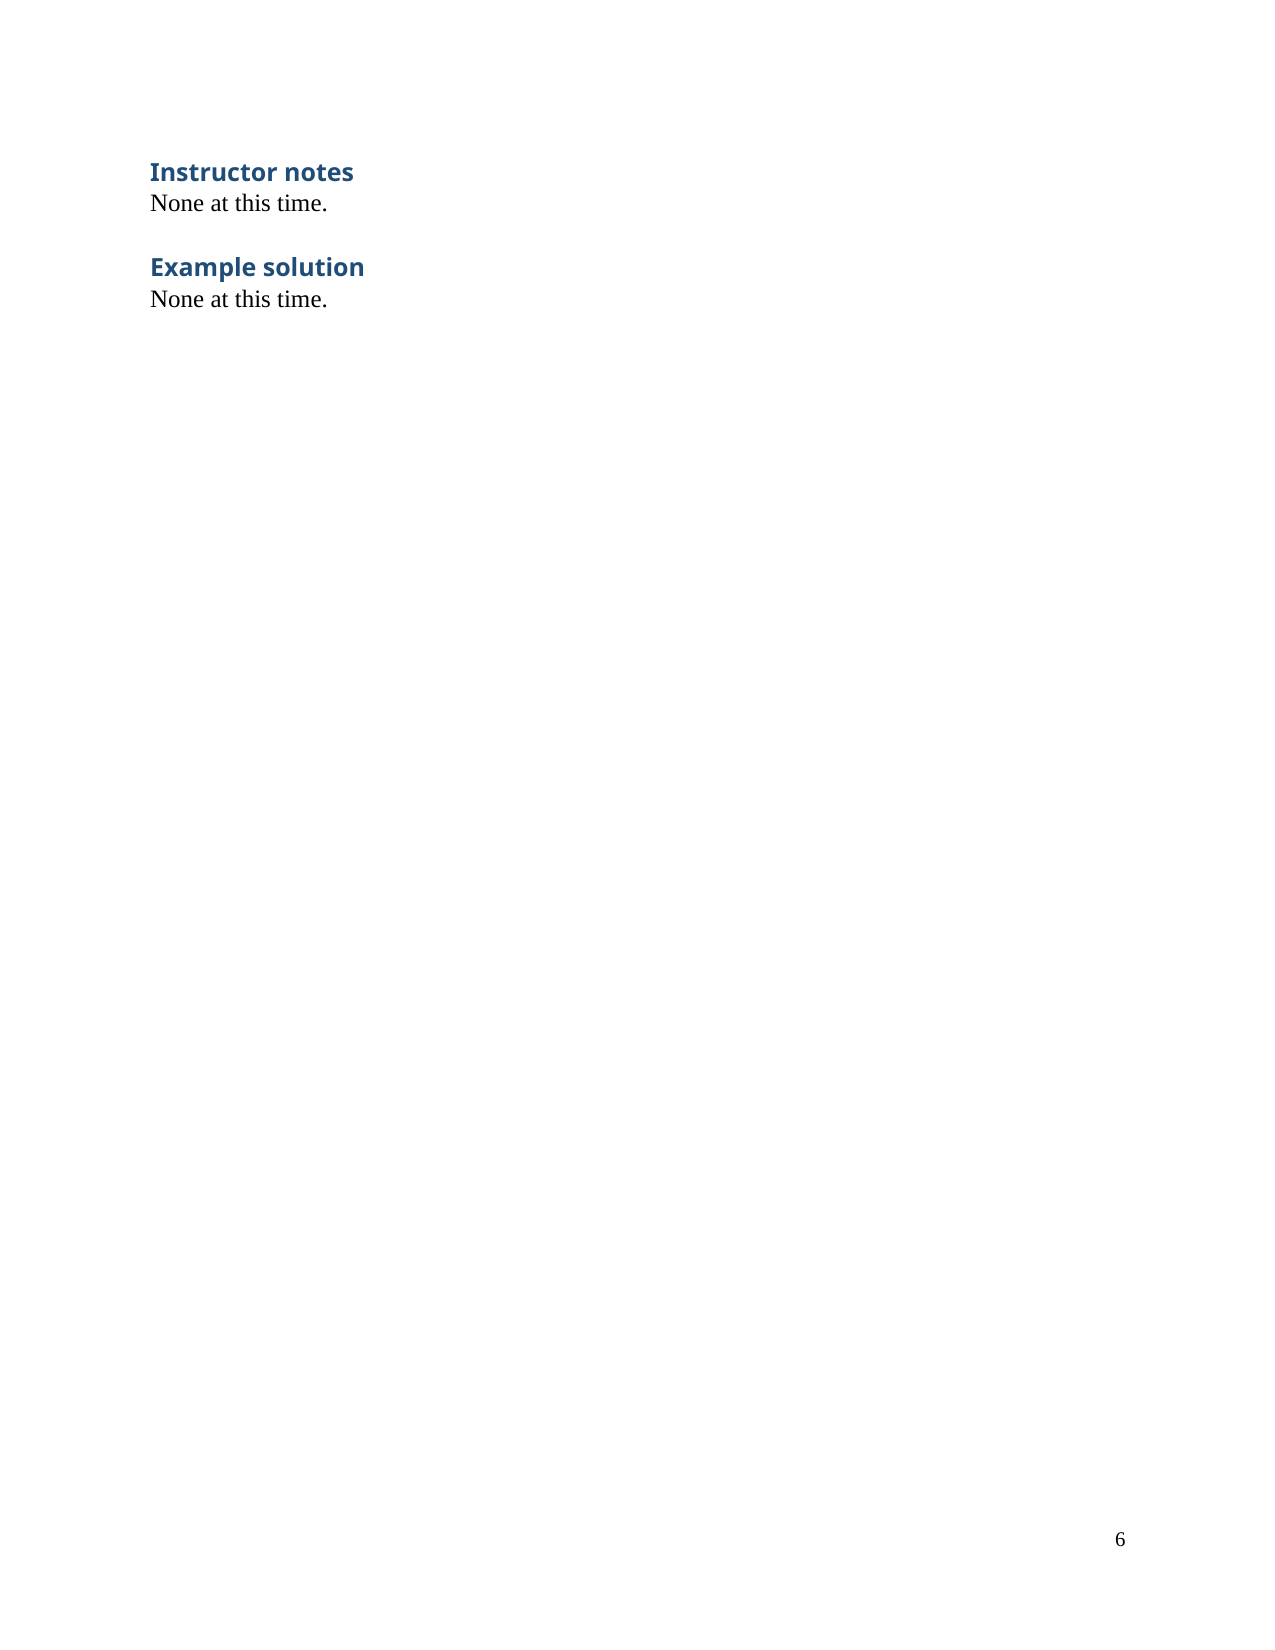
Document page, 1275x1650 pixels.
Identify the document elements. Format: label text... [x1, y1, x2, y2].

subtitle Example solution [150, 250, 1125, 284]
subtitle Instructor notes [150, 154, 1125, 188]
text None at this time. [150, 188, 1125, 217]
text None at this time. [150, 284, 1125, 313]
